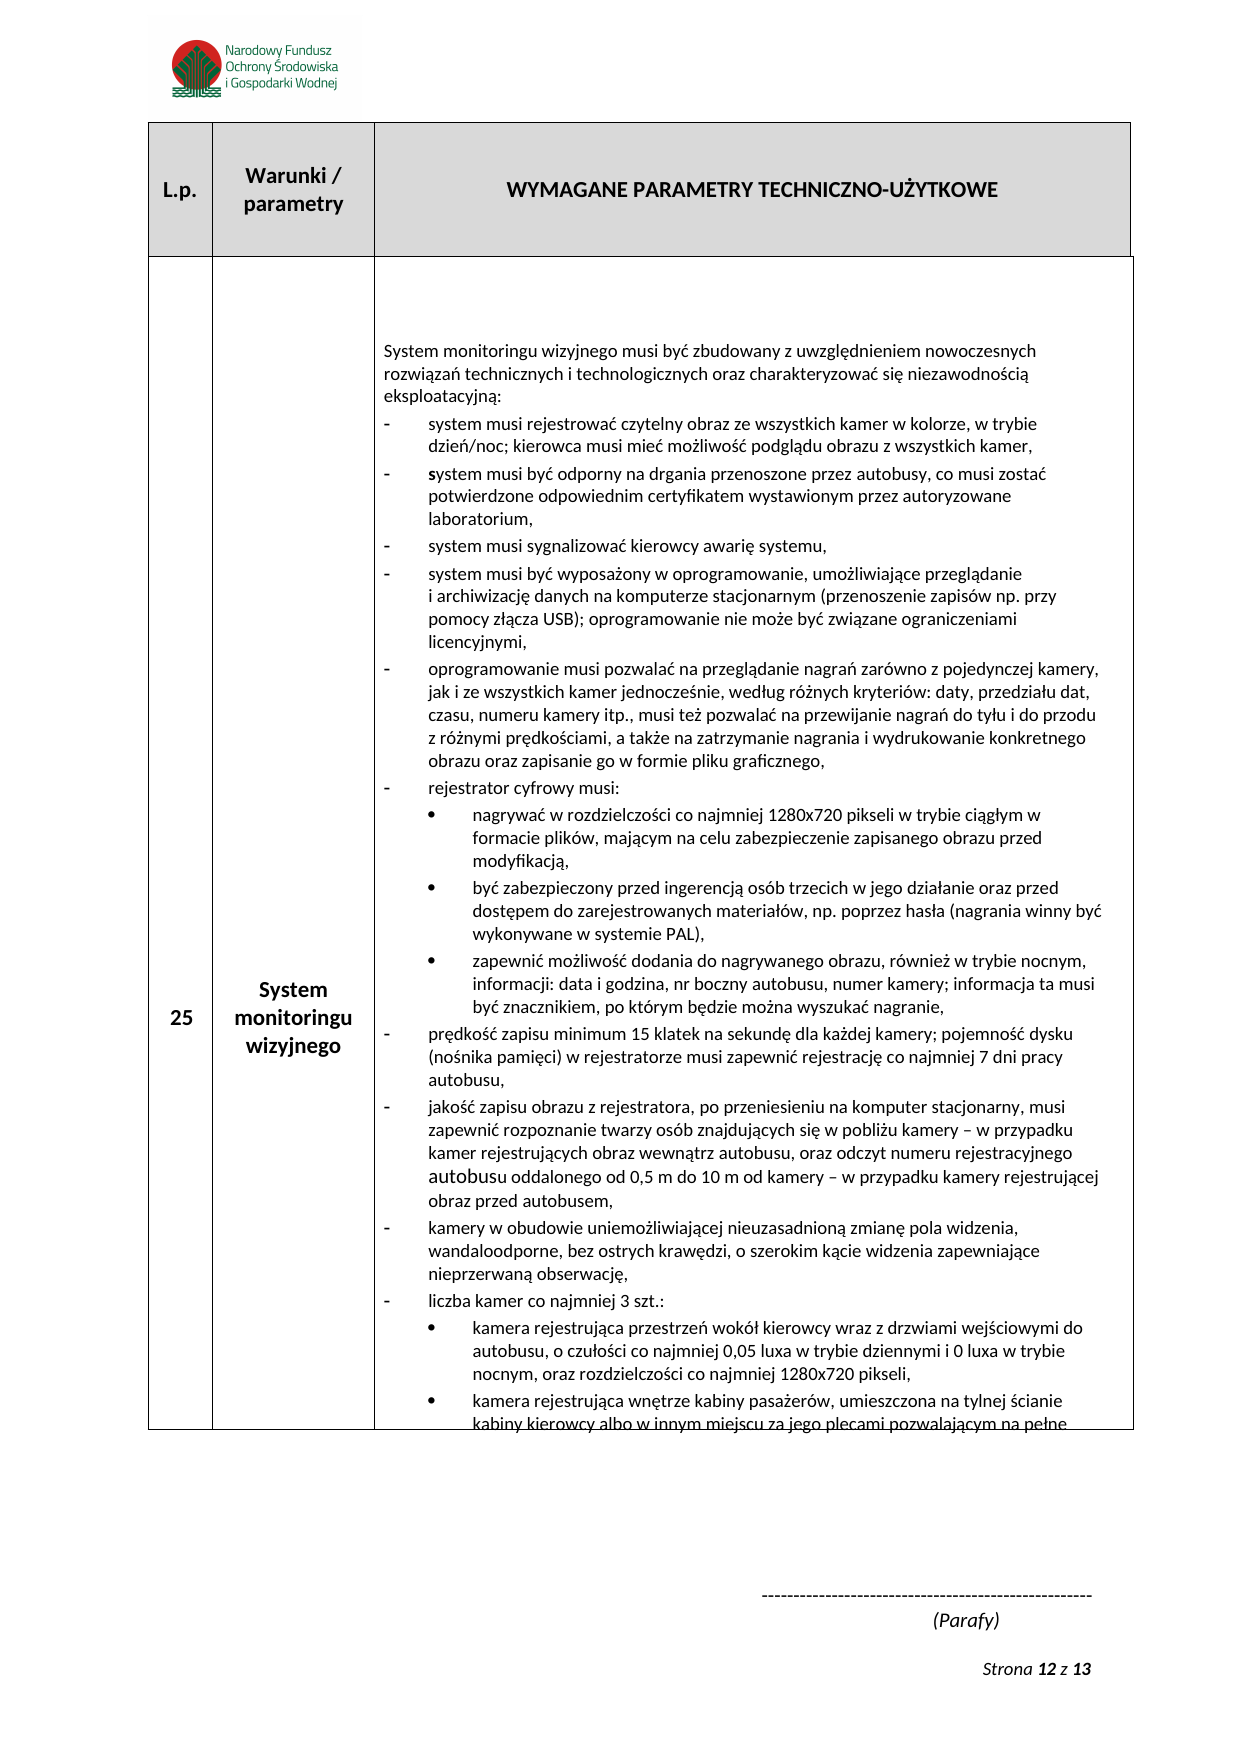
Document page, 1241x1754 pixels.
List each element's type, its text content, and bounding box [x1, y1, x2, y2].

table_header Warunki / parametry [213, 123, 374, 256]
table_cell 25 [149, 257, 212, 1429]
table_header WYMAGANE PARAMETRY TECHNICZNO-UŻYTKOWE [375, 123, 1130, 256]
table_cell System monitoringu wizyjnego musi być zbudowany z uwzględnieniem nowoczesnych rozwiązań technicznych i technologicznych oraz charakteryzować się niezawodnością eksploatacyjną: system musi rejestrować czytelny obraz ze wszystkich kamer w kolorze, w trybie dzień/noc; kierowca musi mieć możliwość podglądu obrazu z wszystkich kamer, system musi być odporny na drgania przenoszone przez autobusy, co musi zostać potwierdzone odpowiednim certyfikatem wystawionym przez autoryzowane laboratorium, system musi sygnalizować kierowcy awarię systemu, system musi być wyposażony w oprogramowanie, umożliwiające przeglądanie i archiwizację danych na komputerze stacjonarnym (przenoszenie zapisów np. przy pomocy złącza USB); oprogramowanie nie może być związane ograniczeniami licencyjnymi, oprogramowanie musi pozwalać na przeglądanie nagrań zarówno z pojedynczej kamery, jak i ze wszystkich kamer jednocześnie, według różnych kryteriów: daty, przedziału dat, czasu, numeru kamery itp., musi też pozwalać na przewijanie nagrań do tyłu i do przodu z różnymi prędkościami, a także na zatrzymanie nagrania i wydrukowanie konkretnego obrazu oraz zapisanie go w formie pliku graficznego, rejestrator cyfrowy musi: nagrywać w rozdzielczości co najmniej 1280x720 pikseli w trybie ciągłym w formacie plików, mającym na celu zabezpieczenie zapisanego obrazu przed modyfikacją, być zabezpieczony przed ingerencją osób trzecich w jego działanie oraz przed dostępem do zarejestrowanych materiałów, np. poprzez hasła (nagrania winny być wykonywane w systemie PAL), zapewnić możliwość dodania do nagrywanego obrazu, również w trybie nocnym, informacji: data i godzina, nr boczny autobusu, numer kamery; informacja ta musi być znacznikiem, po którym będzie można wyszukać nagranie, prędkość zapisu minimum 15 klatek na sekundę dla każdej kamery; pojemność dysku (nośnika pamięci) w rejestratorze musi zapewnić rejestrację co najmniej 7 dni pracy autobusu, jakość zapisu obrazu z rejestratora, po przeniesieniu na komputer stacjonarny, musi zapewnić rozpoznanie twarzy osób znajdujących się w pobliżu kamery – w przypadku kamer rejestrujących obraz wewnątrz autobusu, oraz odczyt numeru rejestracyjnego autobusu oddalonego od 0,5 m do 10 m od kamery – w przypadku kamery rejestrującej obraz przed autobusem, kamery w obudowie uniemożliwiającej nieuzasadnioną zmianę pola widzenia, wandaloodporne, bez ostrych krawędzi, o szerokim kącie widzenia zapewniające nieprzerwaną obserwację, liczba kamer co najmniej 3 szt.: kamera rejestrująca przestrzeń wokół kierowcy wraz z drzwiami wejściowymi do autobusu, o czułości co najmniej 0,05 luxa w trybie dziennymi i 0 luxa w trybie nocnym, oraz rozdzielczości co najmniej 1280x720 pikseli, kamera rejestrująca wnętrze kabiny pasażerów, umieszczona na tylnej ścianie kabiny kierowcy albo w innym miejscu za jego plecami pozwalającym na pełne „widzenie” właściwego pola, o czułości co najmniej 0,05 luxa w trybie dziennym i 0 luxa w trybie nocnym, oraz rozdzielczości co najmniej 1280x720 pikseli, kamera rejestrująca drogę co najmniej do 10 m przed autobusem, o czułości co najmniej 0,1 luxa oraz rozdzielczości co najmniej 1280x720 pikseli umieszczona nad stanowiskiem kierowcy w zabudowie tablicy kierunkowej przedniej, przycisk antynapadowy zainstalowany w kabinie kierowcy, po naciśnięciu którego nagranie video powinno zostać oznakowane w systemie jako alarm i - w określonym przedziale czasowym (co najmniej 2 minuty przed naciśnięciem i 5 minut po naciśnięciu przycisku) - jako nagranie nie do nadpisania w normalnym trybie pracy systemu, ale możliwe do skasowania przez użytkownika o uprawnieniach pozwalających na usunięcie oznakowanego nagrania. [375, 257, 1133, 1429]
table_header L.p. [149, 123, 212, 256]
picture [147, 15, 363, 122]
table_cell System monitoringu wizyjnego [213, 257, 374, 1429]
